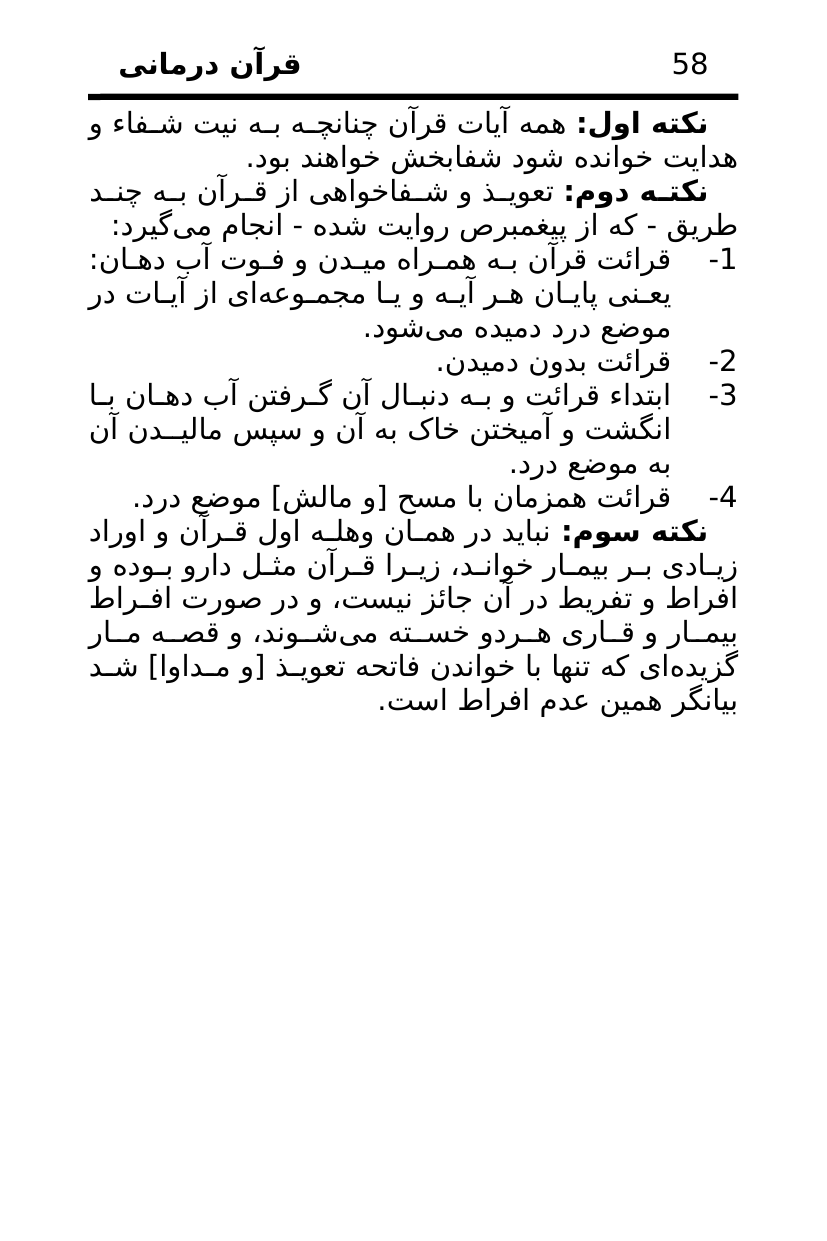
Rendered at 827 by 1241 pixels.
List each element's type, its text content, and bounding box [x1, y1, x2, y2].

text نکته اول: همه آیات قرآن چنانچه به نیت شفاء و هدایت خوانده شود شفابخش خواهند بود. [89, 106, 738, 174]
list قرائت بدون دمیدن. [89, 344, 708, 378]
text نکته سوم: نباید در همان وهله اول قرآن و اوراد زیادی بر بیمار خواند، زیرا قرآن مثل دارو بوده و افراط و تفریط در آن جائز نیست، و در صورت افراط بیمار و قاری هردو خسته می‌شوند، و قصه مار گزیده‌ای که تنها با خواندن فاتحه تعویذ [و مداوا] شد بیانگر همین عدم افراط است. [89, 514, 738, 718]
list قرائت قرآن به همراه میدن و فوت آب دهان: یعنی پایان هر آیه و یا مجموعه‌ای از آیات در موضع درد دمیده می‌شود. [89, 242, 708, 344]
text نکته دوم: تعویذ و شفاخواهی از قرآن به چند طریق - که از پیغمبرص روایت شده - انجام می‌‌گیرد: [89, 174, 738, 242]
list قرائت همزمان با مسح [و مالش] موضع درد. [89, 480, 708, 514]
list ابتداء قرائت و به دنبال آن گرفتن آب دهان با انگشت و آمیختن خاک به آن و سپس مالیدن آن به موضع درد. [89, 378, 708, 480]
